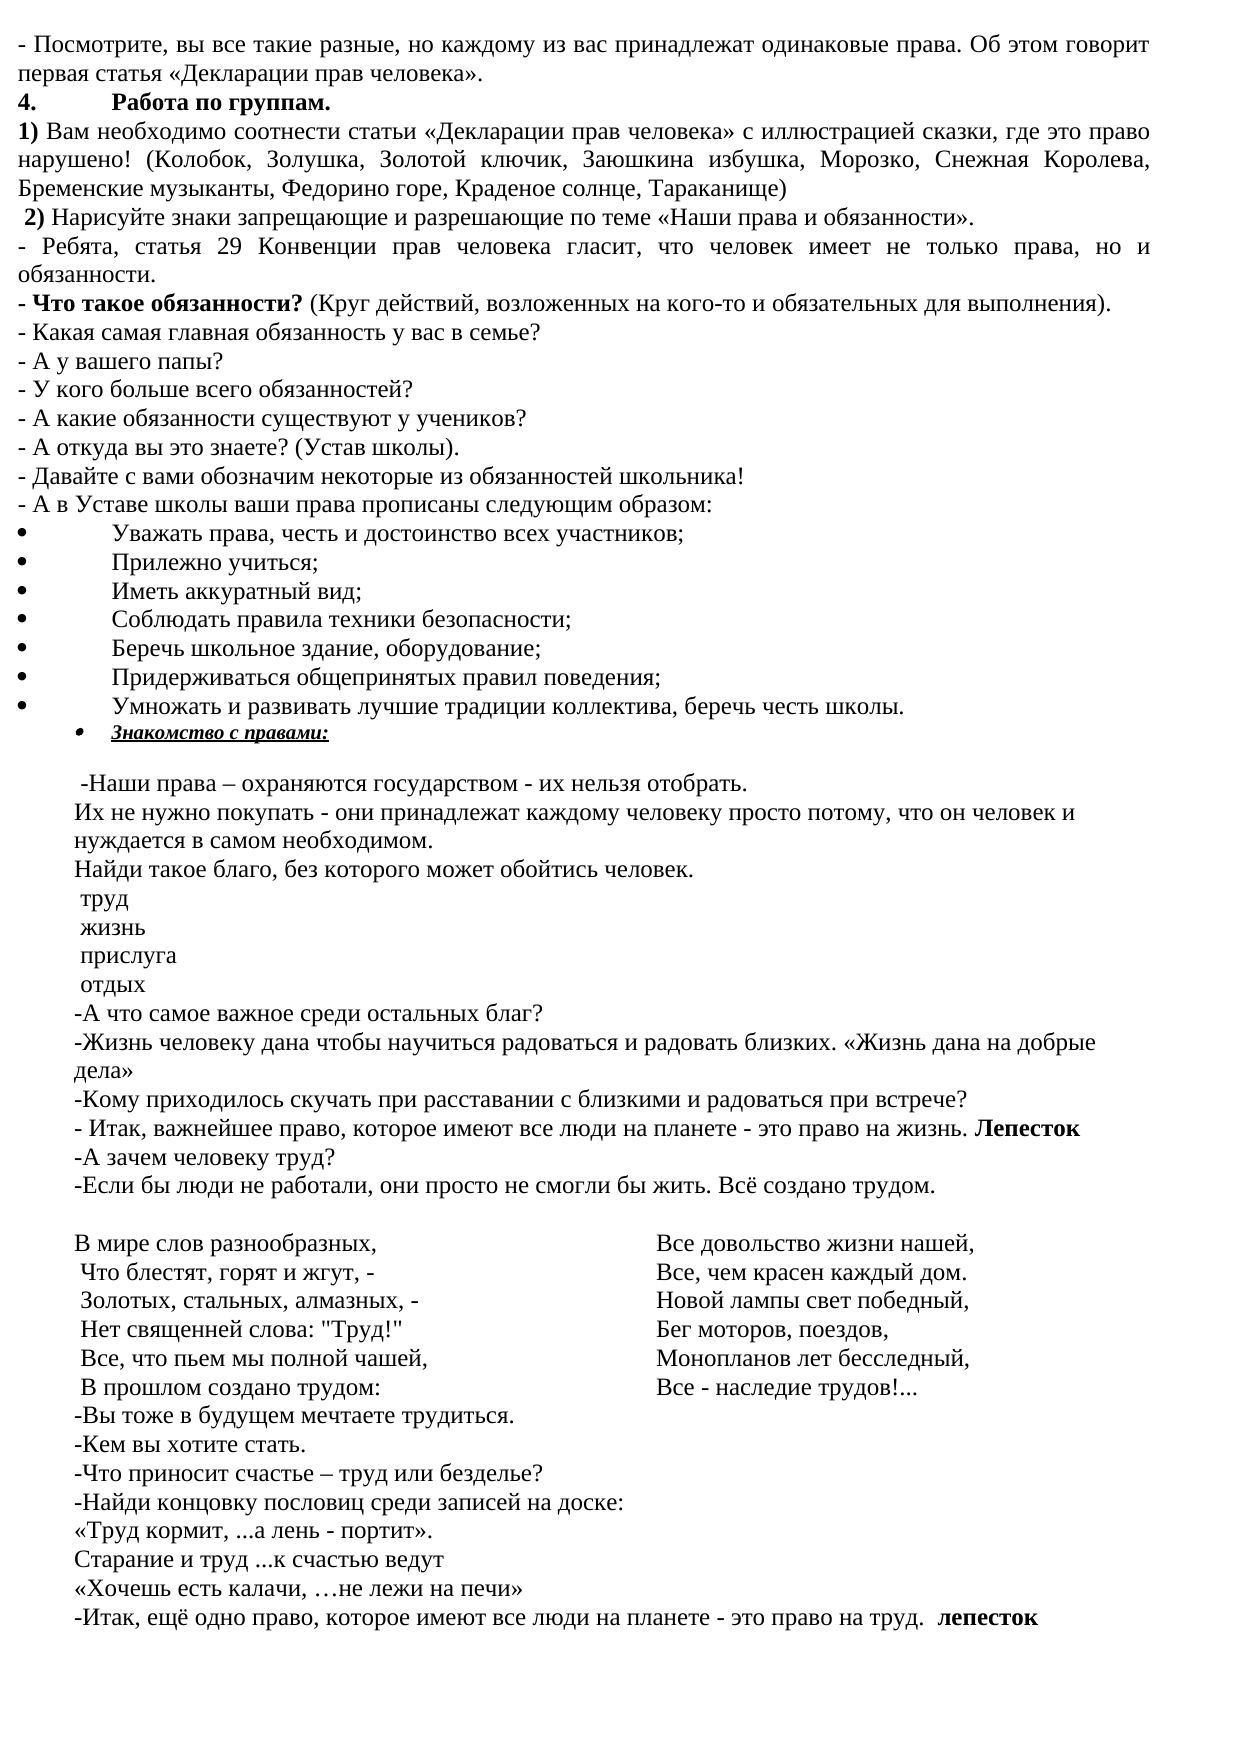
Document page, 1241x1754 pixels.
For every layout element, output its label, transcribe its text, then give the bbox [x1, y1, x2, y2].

text Все, что пьем мы полной чашей, [74, 1343, 576, 1372]
list Соблюдать правила техники безопасности; [18, 604, 1152, 633]
text -А что самое важное среди остальных благ? [74, 998, 1152, 1027]
text - А какие обязанности существуют у учеников? [18, 403, 1152, 432]
list Беречь школьное здание, оборудование; [18, 633, 1152, 662]
text Все довольство жизни нашей, [649, 1228, 1152, 1257]
text -Итак, ещё одно право, которое имеют все люди на планете - это право на труд. лепесток [74, 1602, 1152, 1631]
text жизнь [74, 912, 1152, 941]
text Новой лампы свет победный, [649, 1286, 1152, 1314]
text «Хочешь есть калачи, …не лежи на печи» [74, 1573, 1152, 1602]
text Что блестят, горят и жгут, - [74, 1257, 576, 1286]
text Все, чем красен каждый дом. [649, 1257, 1152, 1286]
text - А откуда вы это знаете? (Устав школы). [18, 432, 1152, 461]
text отдых [74, 969, 1152, 998]
list Иметь аккуратный вид; [18, 576, 1152, 604]
text -Кому приходилось скучать при расставании с близкими и радоваться при встрече? [74, 1084, 1152, 1113]
text -А зачем человеку труд? [74, 1142, 1152, 1171]
text Старание и труд ...к счастью ведут [74, 1544, 1152, 1573]
text -Жизнь человеку дана чтобы научиться радоваться и радовать близких. «Жизнь дана на добрые дела» [74, 1027, 1152, 1084]
list Работа по группам. [18, 87, 1152, 116]
text - Ребята, статья 29 Конвенции прав человека гласит, что человек имеет не только права, но и обязанности. [18, 231, 1152, 288]
text - Итак, важнейшее право, которое имеют все люди на планете - это право на жизнь. Лепесток [74, 1113, 1152, 1142]
text -Что приносит счастье – труд или безделье? [74, 1458, 1152, 1487]
text В мире слов разнообразных, [74, 1228, 576, 1257]
text Бег моторов, поездов, [649, 1314, 1152, 1343]
text - Какая самая главная обязанность у вас в семье? [18, 317, 1152, 346]
text Золотых, стальных, алмазных, - [74, 1286, 576, 1314]
text Найди такое благо, без которого может обойтись человек. [74, 854, 1152, 883]
list Умножать и развивать лучшие традиции коллектива, беречь честь школы. [18, 691, 1152, 719]
text 1) Вам необходимо соотнести статьи «Декларации прав человека» с иллюстрацией сказки, где это право нарушено! (Колобок, Золушка, Золотой ключик, Заюшкина избушка, Морозко, Снежная Королева, Бременские музыканты, Федорино горе, Краденое солнце, Тараканище) [18, 116, 1152, 202]
text «Труд кормит, ...а лень - портит». [74, 1516, 1152, 1544]
text -Кем вы хотите стать. [74, 1429, 1152, 1458]
text прислуга [74, 941, 1152, 969]
list Знакомство с правами: [74, 719, 1152, 744]
text - Что такое обязанности? (Круг действий, возложенных на кого-то и обязательных для выполнения). [18, 288, 1152, 317]
text В прошлом создано трудом: [74, 1372, 576, 1401]
text -Найди концовку пословиц среди записей на доске: [74, 1487, 1152, 1516]
text - Посмотрите, вы все такие разные, но каждому из вас принадлежат одинаковые права. Об этом говорит первая статья «Декларации прав человека». [18, 29, 1152, 87]
list Уважать права, честь и достоинство всех участников; [18, 518, 1152, 547]
text -Если бы люди не работали, они просто не смогли бы жить. Всё создано трудом. [74, 1171, 1152, 1199]
text - А у вашего папы? [18, 346, 1152, 374]
text 2) Нарисуйте знаки запрещающие и разрешающие по теме «Наши права и обязанности». [18, 202, 1152, 231]
text -Вы тоже в будущем мечтаете трудиться. [74, 1401, 1152, 1429]
text - Давайте с вами обозначим некоторые из обязанностей школьника! [18, 461, 1152, 489]
text -Наши права – охраняются государством - их нельзя отобрать. [74, 768, 1152, 797]
list Прилежно учиться; [18, 547, 1152, 576]
text Нет священней слова: "Труд!" [74, 1314, 576, 1343]
text Их не нужно покупать - они принадлежат каждому человеку просто потому, что он человек и нуждается в самом необходимом. [74, 797, 1152, 854]
text Монопланов лет бесследный, [649, 1343, 1152, 1372]
text Все - наследие трудов!... [649, 1372, 1152, 1401]
list Придерживаться общепринятых правил поведения; [18, 662, 1152, 691]
text - У кого больше всего обязанностей? [18, 374, 1152, 403]
text труд [74, 883, 1152, 912]
text - А в Уставе школы ваши права прописаны следующим образом: [18, 489, 1152, 518]
